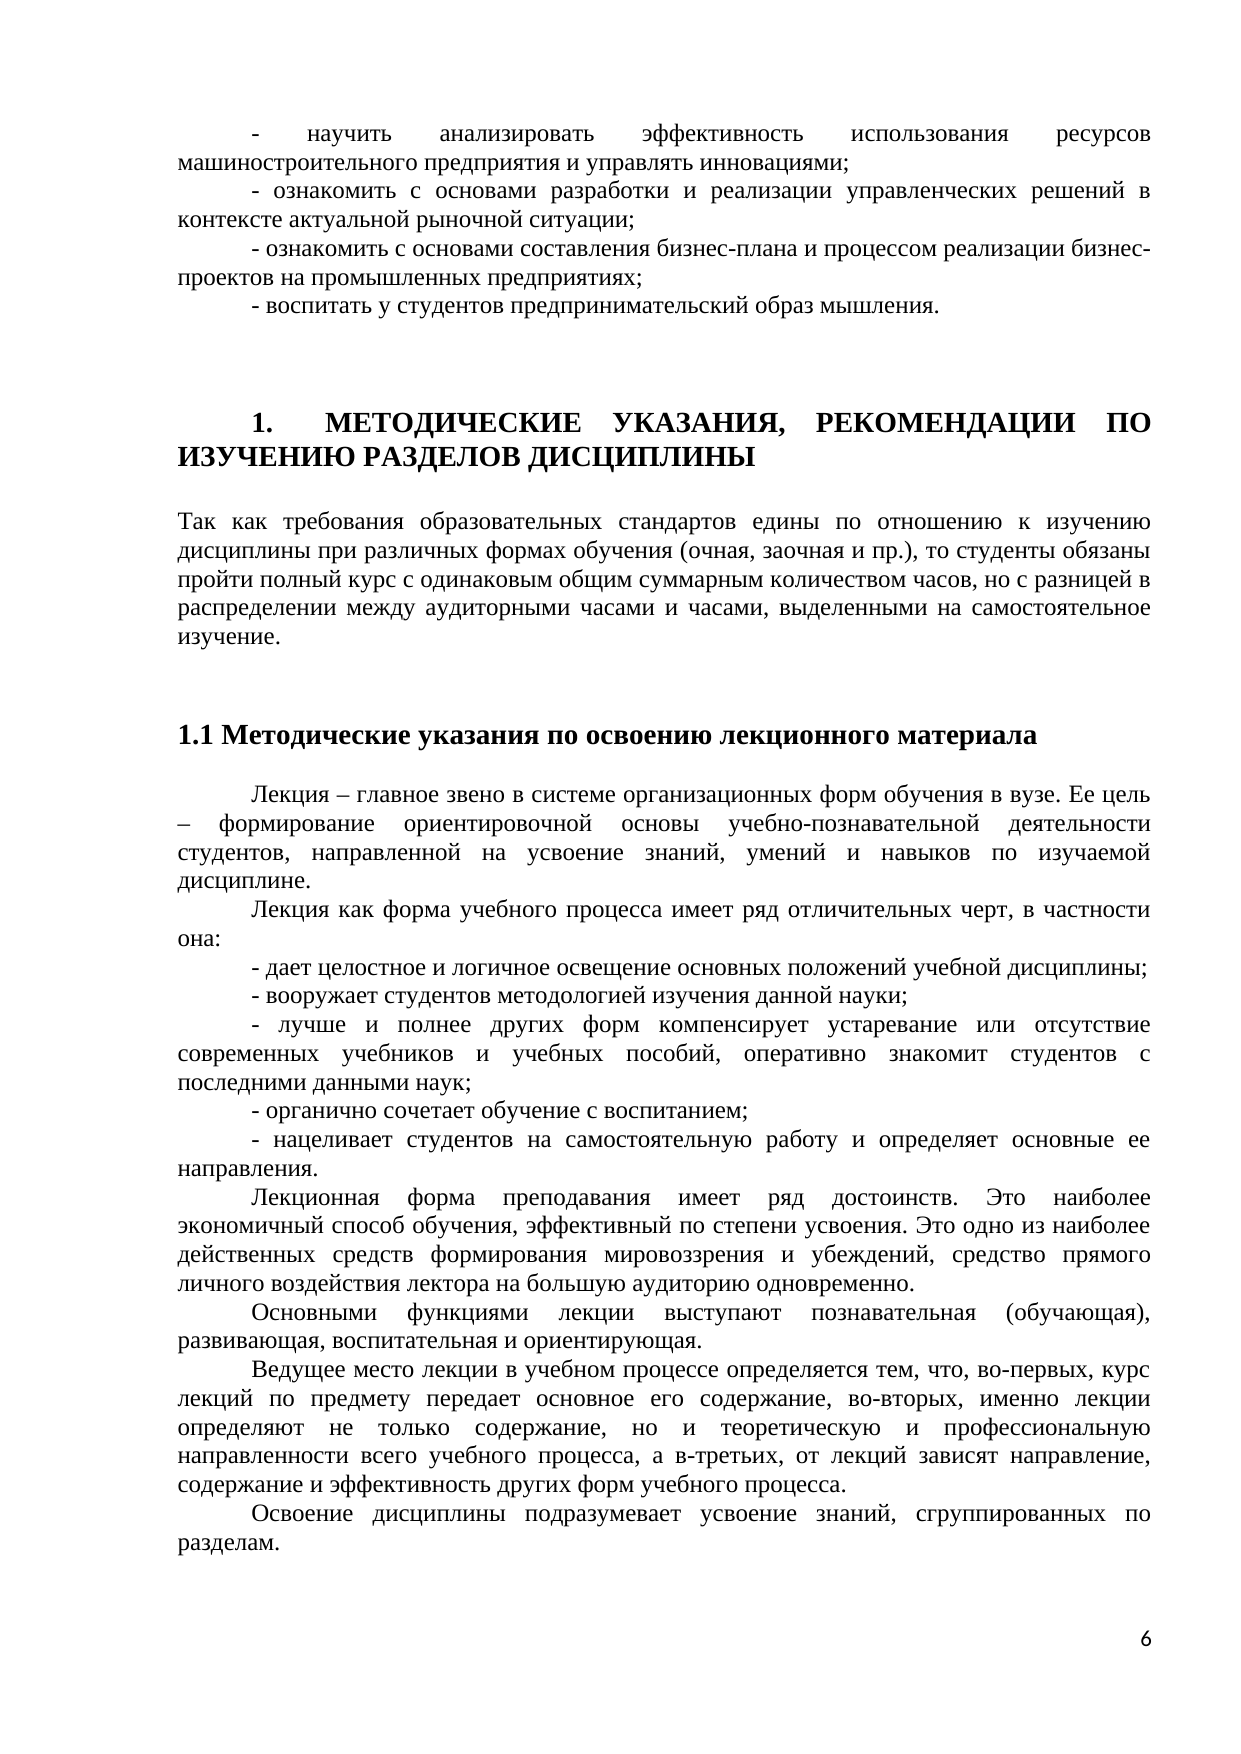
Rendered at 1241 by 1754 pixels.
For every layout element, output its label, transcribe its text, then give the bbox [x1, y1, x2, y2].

text - воспитать у студентов предпринимательский образ мышления. [177, 291, 1152, 319]
text Основными функциями лекции выступают познавательная (обучающая), развивающая, воспитательная и ориентирующая. [177, 1297, 1152, 1354]
text - нацеливает студентов на самостоятельную работу и определяет основные ее направления. [177, 1124, 1152, 1182]
text Лекция – главное звено в системе организационных форм обучения в вузе. Ее цель – формирование ориентировочной основы учебно-познавательной деятельности студентов, направленной на усвоение знаний, умений и навыков по изучаемой дисциплине. [177, 779, 1152, 894]
text - органично сочетает обучение с воспитанием; [177, 1096, 1152, 1124]
text Лекция как форма учебного процесса имеет ряд отличительных черт, в частности она: [177, 894, 1152, 952]
text - научить анализировать эффективность использования ресурсов машиностроительного предприятия и управлять инновациями; [177, 118, 1152, 176]
text - лучше и полнее других форм компенсирует устаревание или отсутствие современных учебников и учебных пособий, оперативно знакомит студентов с последними данными наук; [177, 1009, 1152, 1096]
text 1.1 Методические указания по освоению лекционного материала [177, 717, 1152, 751]
text - вооружает студентов методологией изучения данной науки; [177, 981, 1152, 1009]
text Так как требования образовательных стандартов едины по отношению к изучению дисциплины при различных формах обучения (очная, заочная и пр.), то студенты обязаны пройти полный курс с одинаковым общим суммарным количеством часов, но с разницей в распределении между аудиторными часами и часами, выделенными на самостоятельное изучение. [177, 506, 1152, 650]
text Освоение дисциплины подразумевает усвоение знаний, сгруппированных по разделам. [177, 1498, 1152, 1556]
text - ознакомить с основами разработки и реализации управленческих решений в контексте актуальной рыночной ситуации; [177, 176, 1152, 233]
text - дает целостное и логичное освещение основных положений учебной дисциплины; [177, 952, 1152, 981]
text Ведущее место лекции в учебном процессе определяется тем, что, во-первых, курс лекций по предмету передает основное его содержание, во-вторых, именно лекции определяют не только содержание, но и теоретическую и профессиональную направленности всего учебного процесса, а в-третьих, от лекций зависят направление, содержание и эффективность других форм учебного процесса. [177, 1354, 1152, 1498]
list Методические указания, рекомендации по изучению разделов дисциплины [177, 406, 1152, 473]
text Лекционная форма преподавания имеет ряд достоинств. Это наиболее экономичный способ обучения, эффективный по степени усвоения. Это одно из наиболее действенных средств формирования мировоззрения и убеждений, средство прямого личного воздействия лектора на большую аудиторию одновременно. [177, 1182, 1152, 1297]
text - ознакомить с основами составления бизнес-плана и процессом реализации бизнес-проектов на промышленных предприятиях; [177, 233, 1152, 291]
